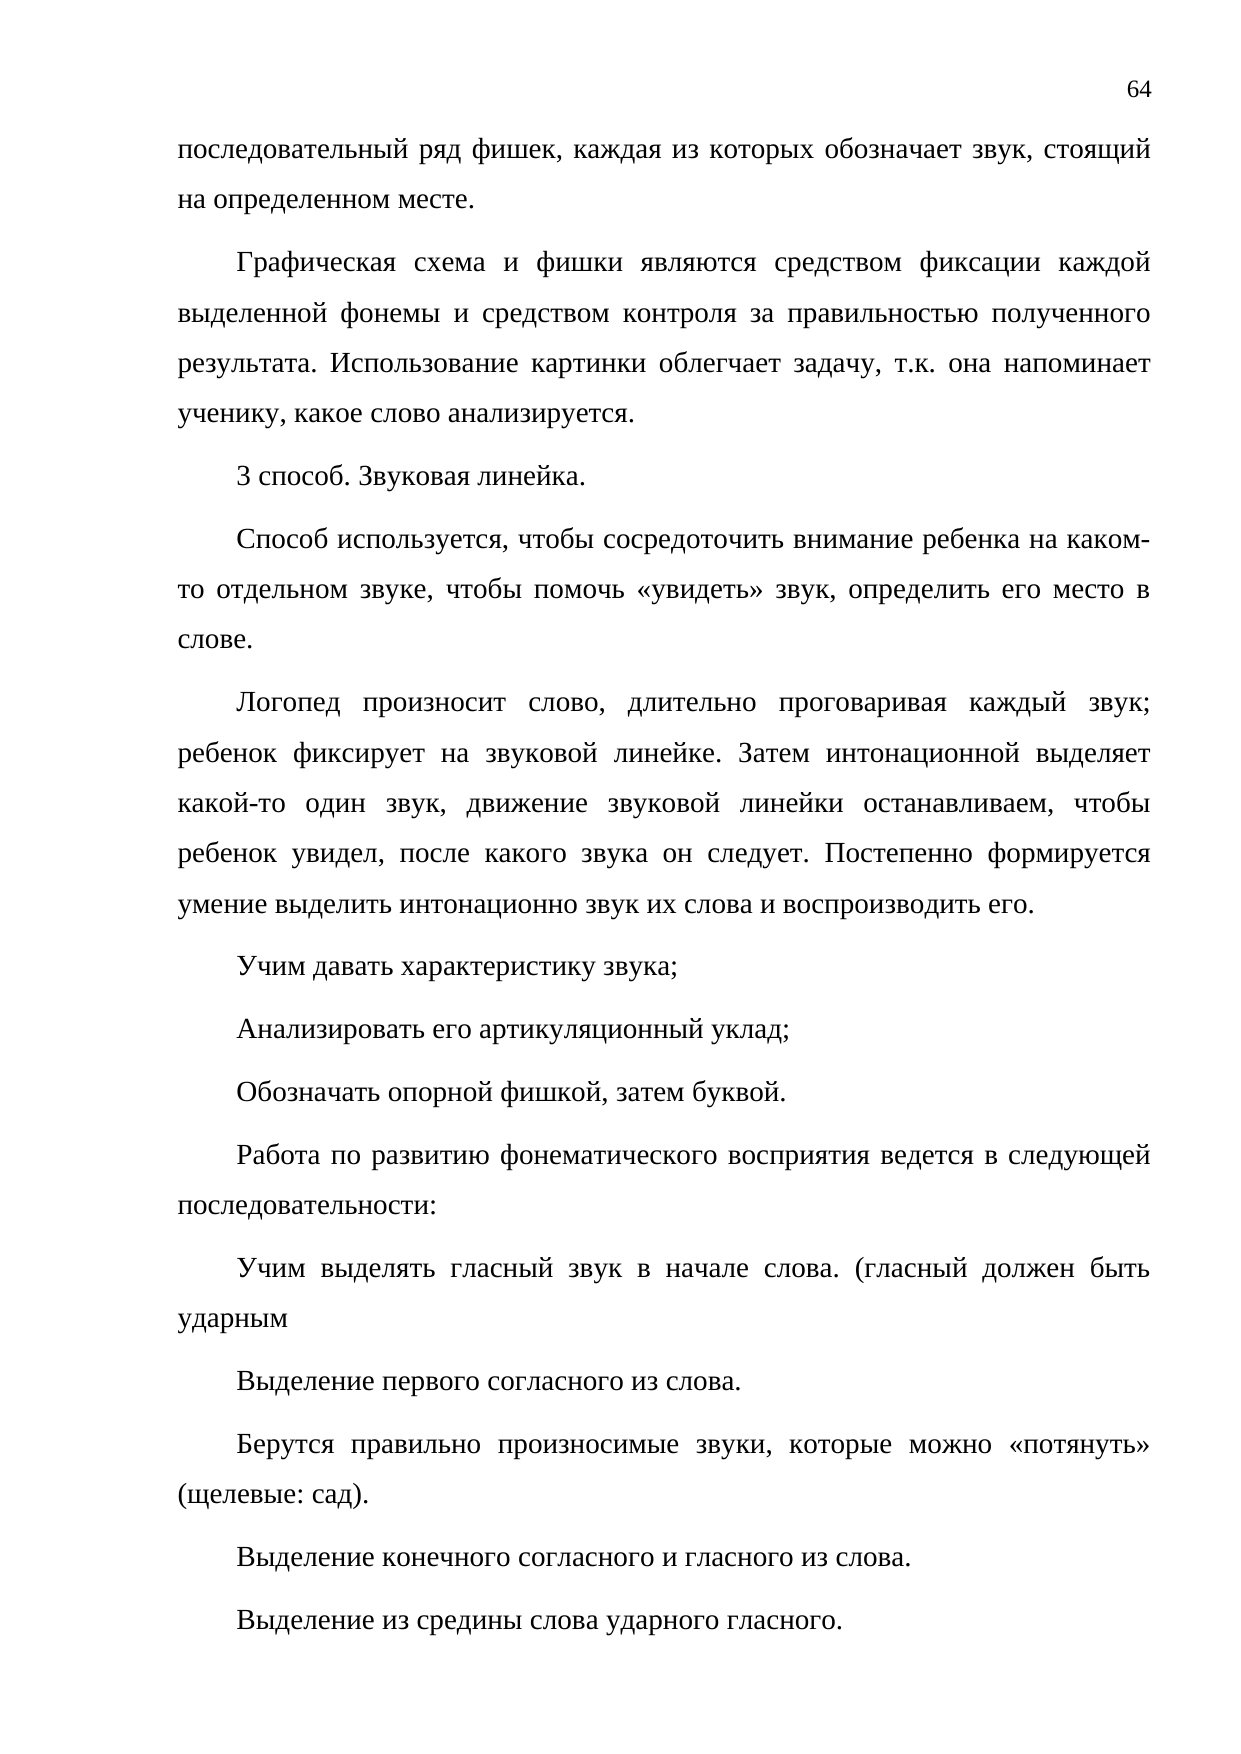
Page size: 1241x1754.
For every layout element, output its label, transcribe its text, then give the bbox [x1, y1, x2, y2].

text Логопед произносит слово, длительно проговаривая каждый звук; ребенок фиксирует на звуковой линейке. Затем интонационной выделяет какой-то один звук, движение звуковой линейки останавливаем, чтобы ребенок увидел, после какого звука он следует. Постепенно формируется умение выделить интонационно звук их слова и воспроизводить его. [177, 684, 1152, 919]
text Анализировать его артикуляционный уклад; [177, 1011, 1152, 1045]
text Графическая схема и фишки являются средством фиксации каждой выделенной фонемы и средством контроля за правильностью полученного результата. Использование картинки облегчает задачу, т.к. она напоминает ученику, какое слово анализируется. [177, 244, 1152, 429]
text Учим выделять гласный звук в начале слова. (гласный должен быть ударным [177, 1250, 1152, 1334]
text Обозначать опорной фишкой, затем буквой. [177, 1074, 1152, 1108]
text Выделение первого согласного из слова. [177, 1363, 1152, 1397]
text Учим давать характеристику звука; [177, 948, 1152, 982]
text Берутся правильно произносимые звуки, которые можно «потянуть» (щелевые: сад). [177, 1426, 1152, 1510]
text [177, 131, 1152, 215]
text Способ используется, чтобы сосредоточить внимание ребенка на каком-то отдельном звуке, чтобы помочь «увидеть» звук, определить его место в слове. [177, 521, 1152, 655]
text Выделение конечного согласного и гласного из слова. [177, 1539, 1152, 1573]
text Работа по развитию фонематического восприятия ведется в следующей последовательности: [177, 1137, 1152, 1221]
text 3 способ. Звуковая линейка. [177, 458, 1152, 492]
text Выделение из средины слова ударного гласного. [177, 1602, 1152, 1636]
